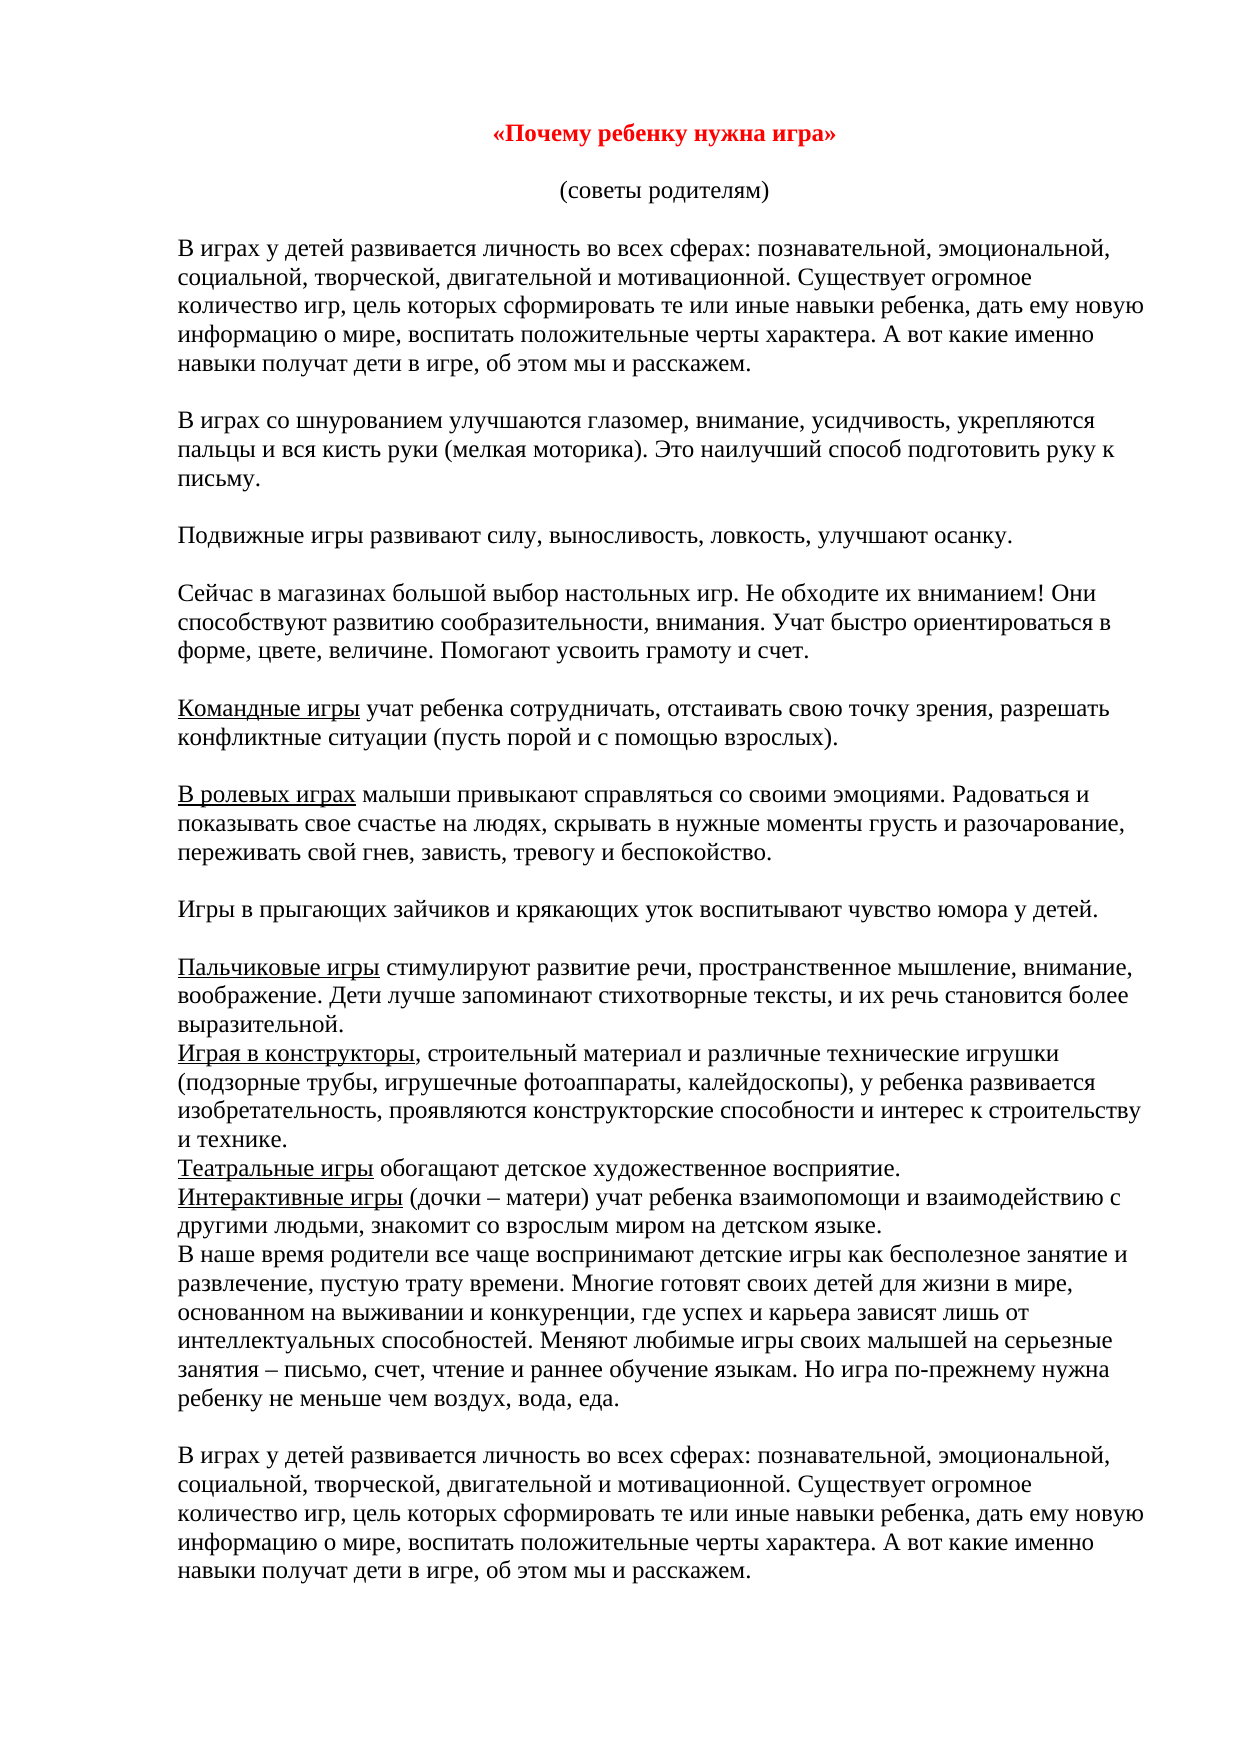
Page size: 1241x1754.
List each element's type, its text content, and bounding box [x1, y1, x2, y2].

text Подвижные игры развивают силу, выносливость, ловкость, улучшают осанку. [177, 521, 1152, 549]
text Пальчиковые игры стимулируют развитие речи, пространственное мышление, внимание, воображение. Дети лучше запоминают стихотворные тексты, и их речь становится более выразительной. [177, 952, 1152, 1038]
text В играх у детей развивается личность во всех сферах: познавательной, эмоциональной, социальной, творческой, двигательной и мотивационной. Существует огромное количество игр, цель которых сформировать те или иные навыки ребенка, дать ему новую информацию о мире, воспитать положительные черты характера. А вот какие именно навыки получат дети в игре, об этом мы и расскажем. [177, 1441, 1152, 1584]
text Командные игры учат ребенка сотрудничать, отстаивать свою точку зрения, разрешать конфликтные ситуации (пусть порой и с помощью взрослых). [177, 693, 1152, 751]
text Играя в конструкторы, строительный материал и различные технические игрушки (подзорные трубы, игрушечные фотоаппараты, калейдоскопы), у ребенка развивается изобретательность, проявляются конструкторские способности и интерес к строительству и технике. [177, 1038, 1152, 1153]
text В играх у детей развивается личность во всех сферах: познавательной, эмоциональной, социальной, творческой, двигательной и мотивационной. Существует огромное количество игр, цель которых сформировать те или иные навыки ребенка, дать ему новую информацию о мире, воспитать положительные черты характера. А вот какие именно навыки получат дети в игре, об этом мы и расскажем. [177, 233, 1152, 377]
text «Почему ребенку нужна игра» [177, 118, 1152, 147]
text Интерактивные игры (дочки – матери) учат ребенка взаимопомощи и взаимодействию с другими людьми, знакомит со взрослым миром на детском языке. [177, 1182, 1152, 1239]
text В ролевых играх малыши привыкают справляться со своими эмоциями. Радоваться и показывать свое счастье на людях, скрывать в нужные моменты грусть и разочарование, переживать свой гнев, зависть, тревогу и беспокойство. [177, 779, 1152, 866]
text (советы родителям) [177, 176, 1152, 204]
text Театральные игры обогащают детское художественное восприятие. [177, 1153, 1152, 1182]
text Сейчас в магазинах большой выбор настольных игр. Не обходите их вниманием! Они способствуют развитию сообразительности, внимания. Учат быстро ориентироваться в форме, цвете, величине. Помогают усвоить грамоту и счет. [177, 578, 1152, 664]
text В наше время родители все чаще воспринимают детские игры как бесполезное занятие и развлечение, пустую трату времени. Многие готовят своих детей для жизни в мире, основанном на выживании и конкуренции, где успех и карьера зависят лишь от интеллектуальных способностей. Меняют любимые игры своих малышей на серьезные занятия – письмо, счет, чтение и раннее обучение языкам. Но игра по-прежнему нужна ребенку не меньше чем воздух, вода, еда. [177, 1239, 1152, 1412]
text Игры в прыгающих зайчиков и крякающих уток воспитывают чувство юмора у детей. [177, 894, 1152, 923]
text В играх со шнурованием улучшаются глазомер, внимание, усидчивость, укрепляются пальцы и вся кисть руки (мелкая моторика). Это наилучший способ подготовить руку к письму. [177, 406, 1152, 492]
